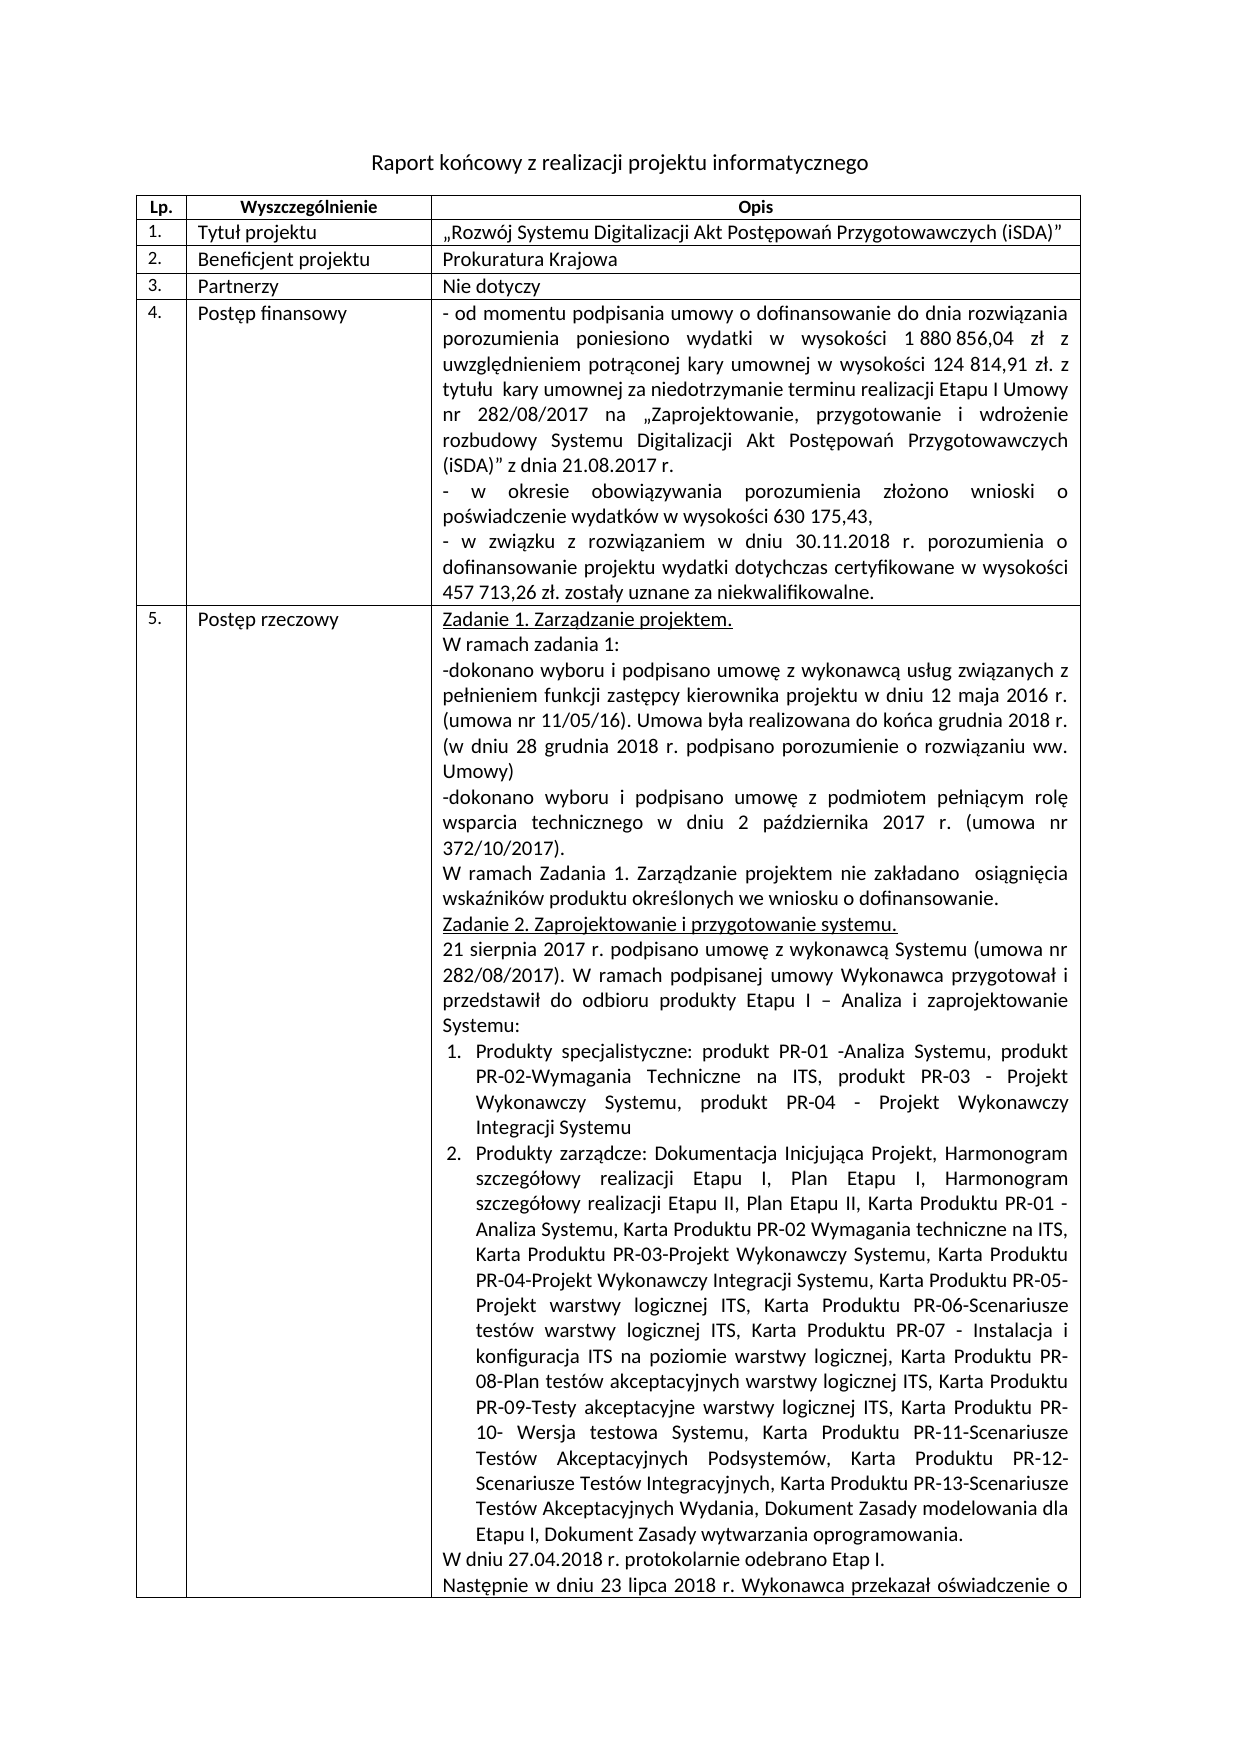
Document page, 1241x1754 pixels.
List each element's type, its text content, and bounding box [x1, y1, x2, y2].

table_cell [432, 606, 1080, 1597]
table_cell [137, 220, 186, 245]
table_cell [137, 606, 186, 1597]
table_cell Nie dotyczy [432, 274, 1080, 299]
table_header Wyszczególnienie [187, 196, 431, 218]
table_cell Postęp finansowy [187, 300, 431, 605]
table_cell Postęp rzeczowy [187, 606, 431, 1597]
table_cell - od momentu podpisania umowy o dofinansowanie do dnia rozwiązania porozumienia poniesiono wydatki w wysokości 1 880 856,04 zł z uwzględnieniem potrąconej kary umownej w wysokości 124 814,91 zł. z tytułu kary umownej za niedotrzymanie terminu realizacji Etapu I Umowy nr 282/08/2017 na „Zaprojektowanie, przygotowanie i wdrożenie rozbudowy Systemu Digitalizacji Akt Postępowań Przygotowawczych (iSDA)” z dnia 21.08.2017 r. - w okresie obowiązywania porozumienia złożono wnioski o poświadczenie wydatków w wysokości 630 175,43, - w związku z rozwiązaniem w dniu 30.11.2018 r. porozumienia o dofinansowanie projektu wydatki dotychczas certyfikowane w wysokości 457 713,26 zł. zostały uznane za niekwalifikowalne. [432, 300, 1080, 605]
table_header Opis [432, 196, 1080, 218]
table_cell „Rozwój Systemu Digitalizacji Akt Postępowań Przygotowawczych (iSDA)” [432, 220, 1080, 245]
table_cell [137, 300, 186, 605]
table_header Lp. [137, 196, 186, 218]
table_cell [137, 274, 186, 299]
table_cell Beneficjent projektu [187, 246, 431, 272]
text Raport końcowy z realizacji projektu informatycznego [148, 148, 1093, 176]
table_cell Partnerzy [187, 274, 431, 299]
table_cell [137, 246, 186, 272]
table_cell Tytuł projektu [187, 220, 431, 245]
table_cell Prokuratura Krajowa [432, 246, 1080, 272]
